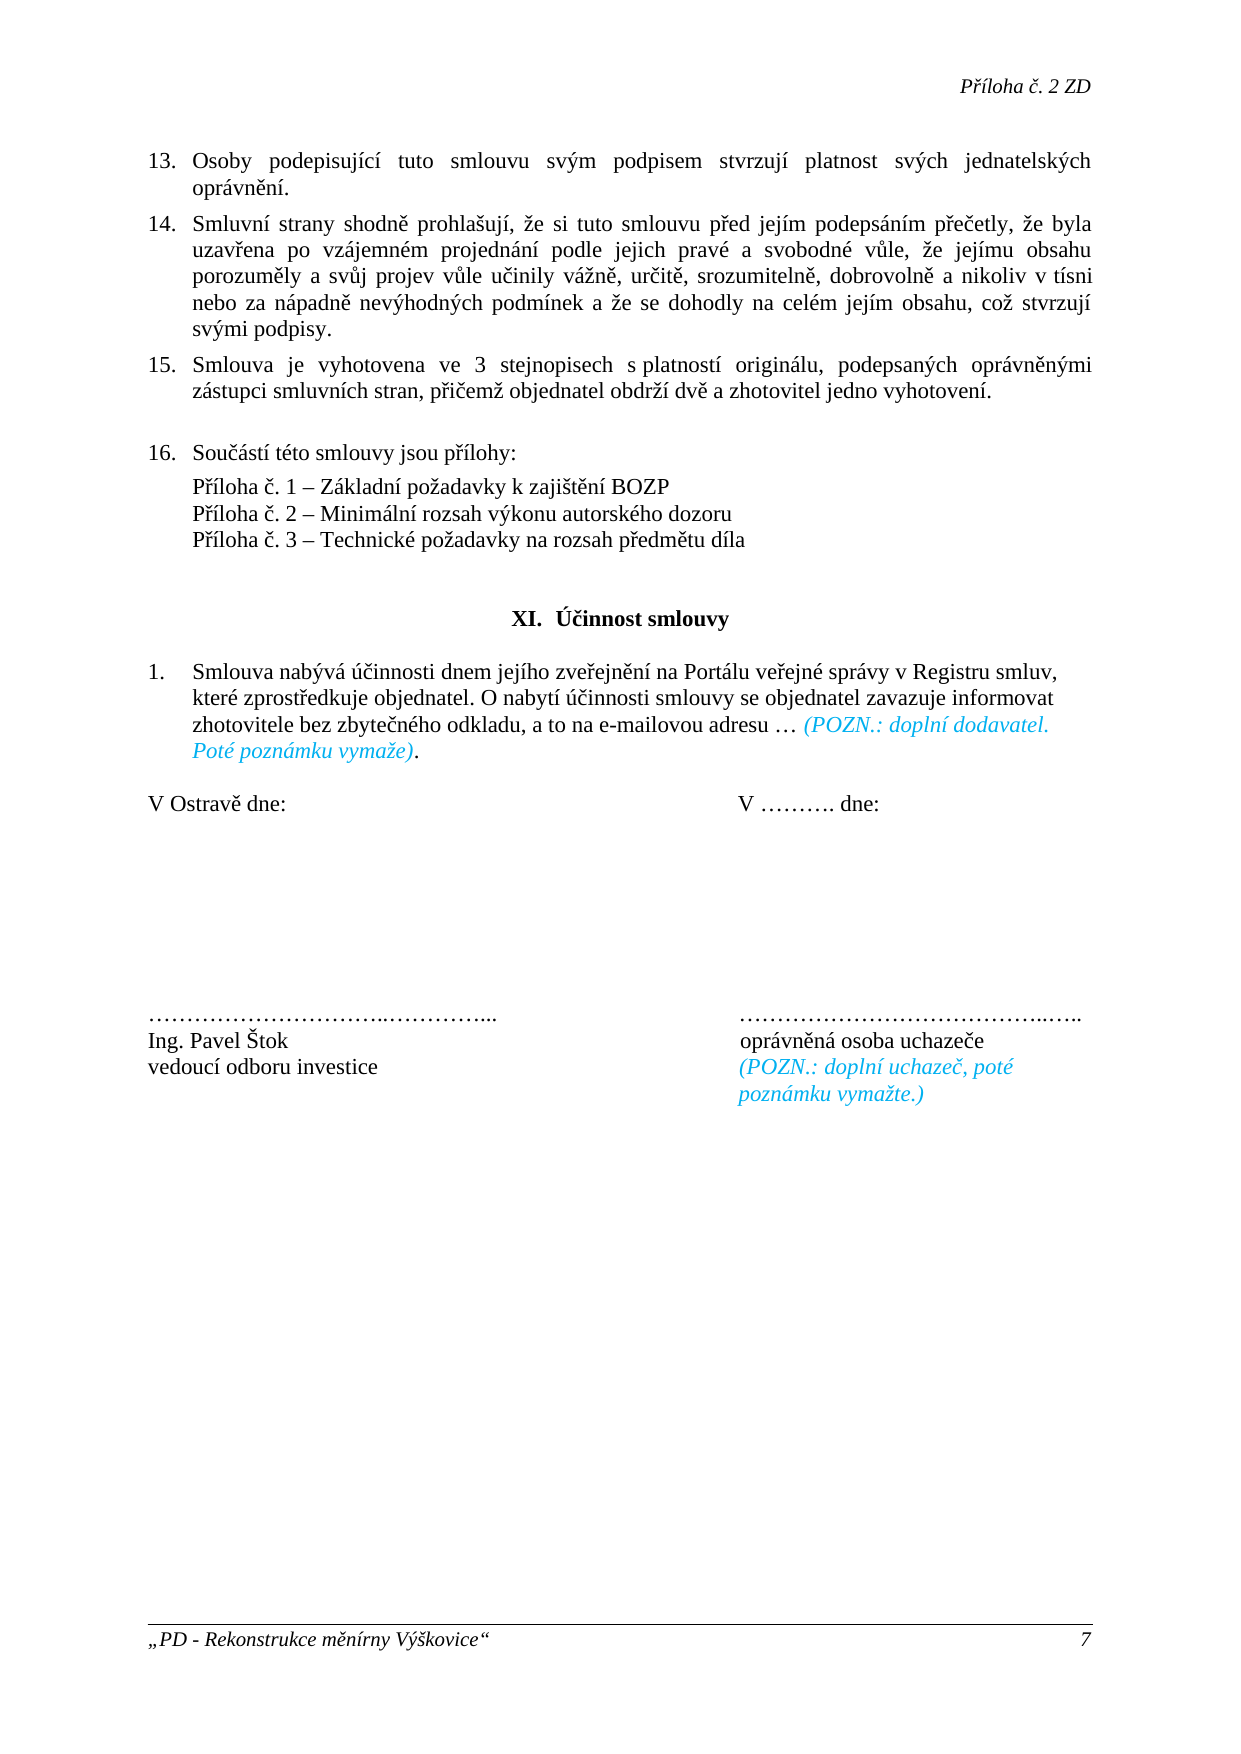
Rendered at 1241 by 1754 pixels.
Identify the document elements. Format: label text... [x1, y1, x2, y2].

list Osoby podepisující tuto smlouvu svým podpisem stvrzují platnost svých jednatelských oprávnění. [148, 148, 1093, 200]
list Účinnost smlouvy [148, 605, 1093, 632]
text Příloha č. 1 – Základní požadavky k zajištění BOZP [192, 473, 1121, 500]
list Součástí této smlouvy jsou přílohy: [148, 439, 1093, 466]
text V Ostravě dne: V ………. dne: [148, 790, 1093, 816]
text …………………………..…………... …………………………………..….. [148, 1001, 1093, 1027]
text Příloha č. 3 – Technické požadavky na rozsah předmětu díla [192, 526, 1093, 552]
text poznámku vymažte.) [148, 1079, 1093, 1106]
text Ing. Pavel Štok oprávněná osoba uchazeče [148, 1027, 1093, 1053]
list Smluvní strany shodně prohlašují, že si tuto smlouvu před jejím podepsáním přečetly, že byla uzavřena po vzájemném projednání podle jejich pravé a svobodné vůle, že jejímu obsahu porozuměly a svůj projev vůle učinily vážně, určitě, srozumitelně, dobrovolně a nikoliv v tísni nebo za nápadně nevýhodných podmínek a že se dohodly na celém jejím obsahu, což stvrzují svými podpisy. [148, 210, 1093, 341]
text Příloha č. 2 – Minimální rozsah výkonu autorského dozoru [192, 500, 1093, 526]
text vedoucí odboru investice (POZN.: doplní uchazeč, poté [148, 1053, 1093, 1079]
list Smlouva je vyhotovena ve 3 stejnopisech s platností originálu, podepsaných oprávněnými zástupci smluvních stran, přičemž objednatel obdrží dvě a zhotovitel jedno vyhotovení. [148, 351, 1093, 403]
list Smlouva nabývá účinnosti dnem jejího zveřejnění na Portálu veřejné správy v Registru smluv, které zprostředkuje objednatel. O nabytí účinnosti smlouvy se objednatel zavazuje informovat zhotovitele bez zbytečného odkladu, a to na e-mailovou adresu … (POZN.: doplní dodavatel. Poté poznámku vymaže). [148, 658, 1093, 763]
